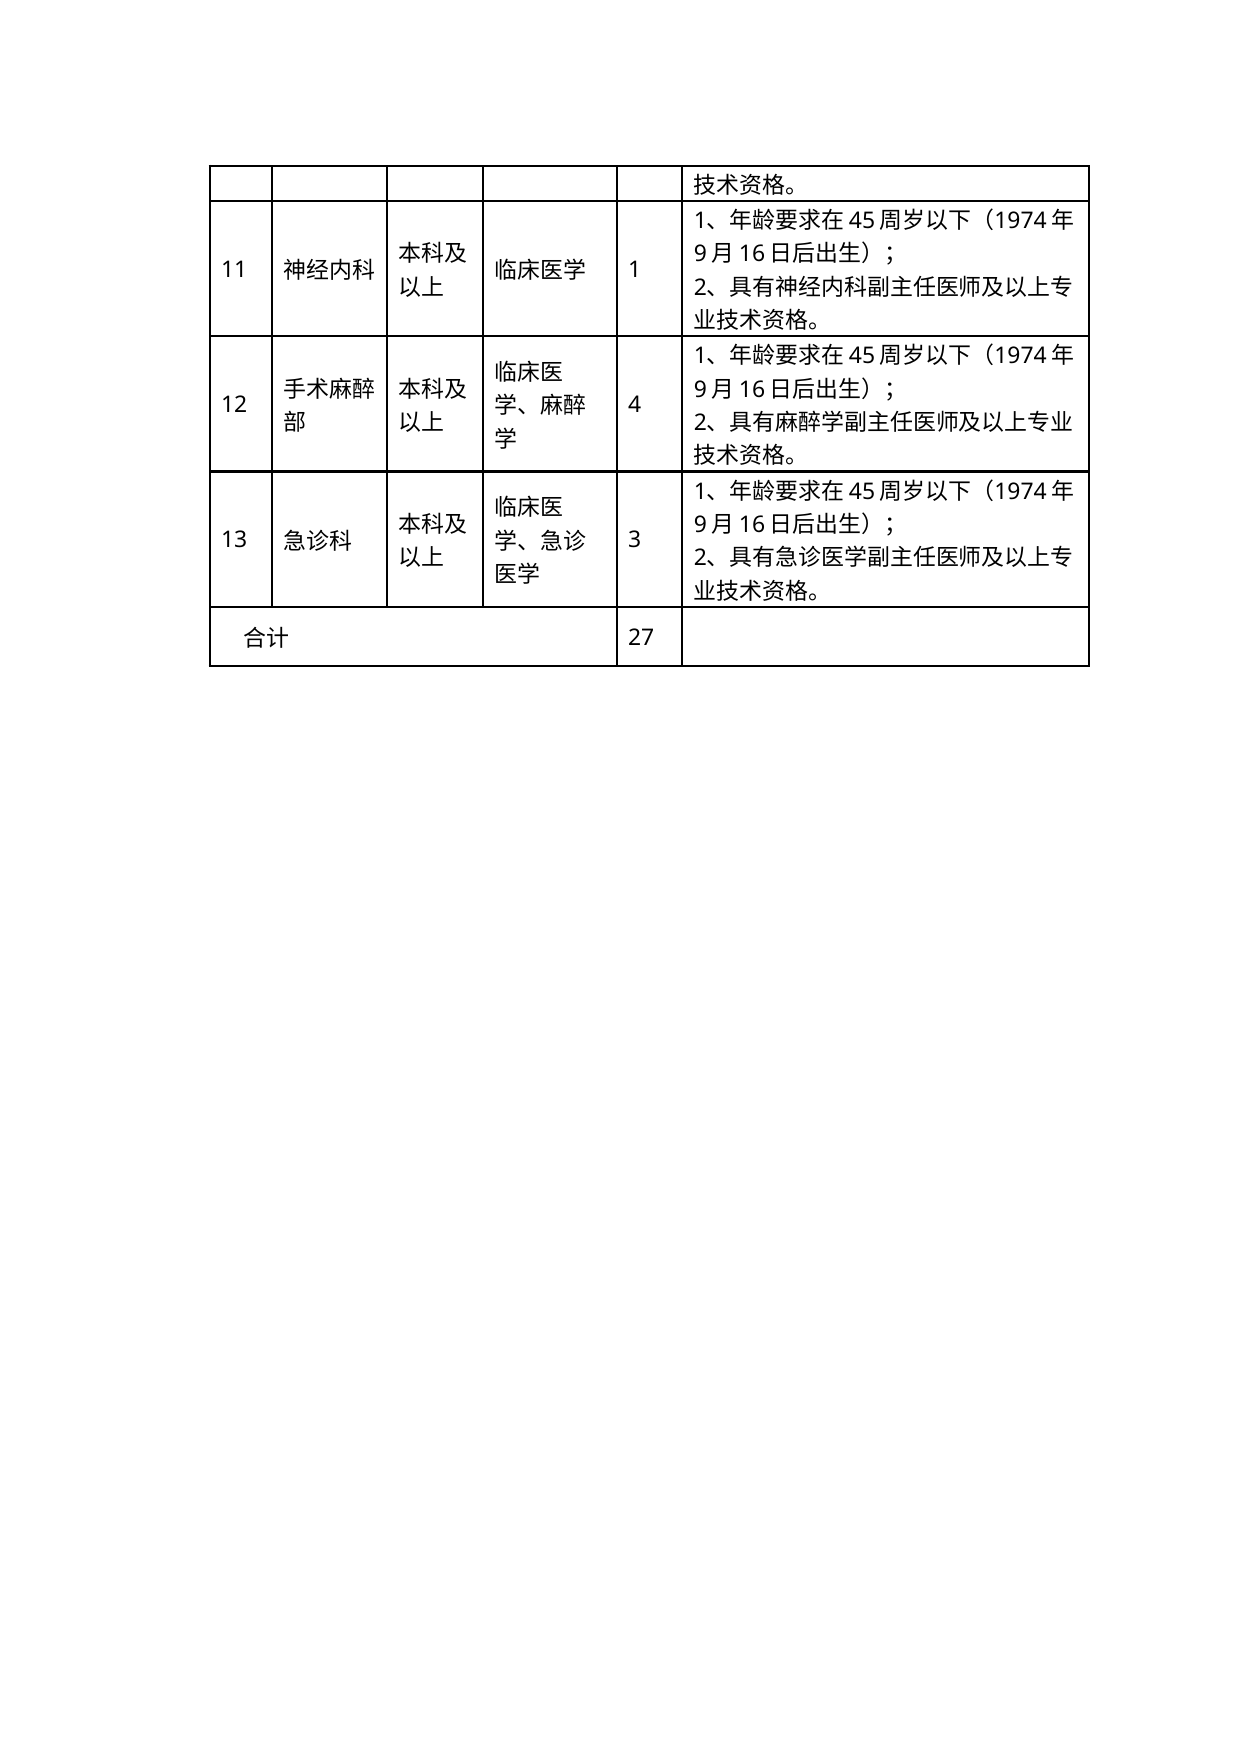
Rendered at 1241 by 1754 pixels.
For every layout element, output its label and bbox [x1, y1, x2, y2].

table_header [197, 165, 1201, 697]
